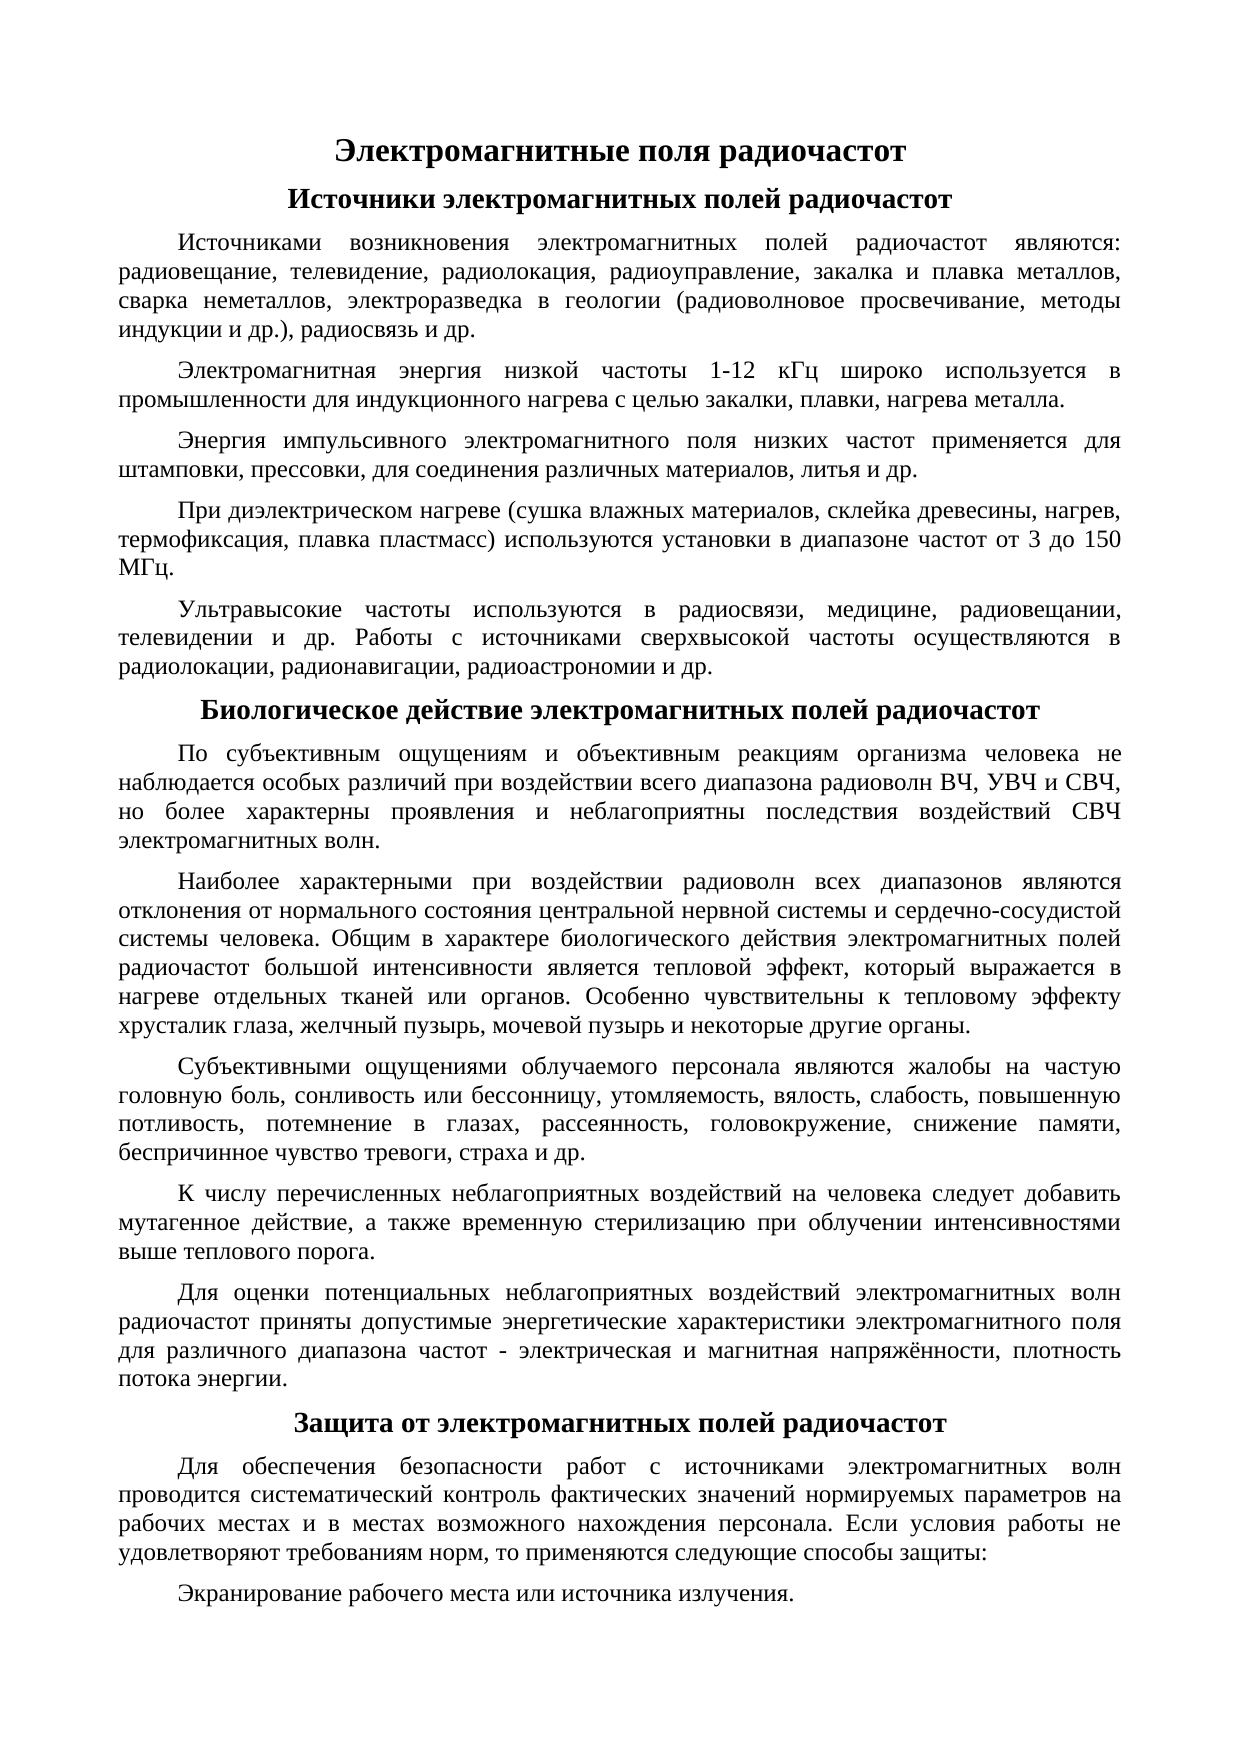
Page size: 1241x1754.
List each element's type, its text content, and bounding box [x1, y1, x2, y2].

text Источники электромагнитных полей радиочастот [118, 181, 1122, 215]
text Источниками возникновения электромагнитных полей радиочастот являются: радиовещание, телевидение, радиолокация, радиоуправление, закалка и плавка металлов, сварка неметаллов, электроразведка в геологии (радиоволновое просвечивание, методы индукции и др.), радиосвязь и др. [118, 227, 1122, 342]
text Электромагнитная энергия низкой частоты 1-12 кГц широко используется в промышленности для индукционного нагрева с целью закалки, плавки, нагрева металла. [118, 355, 1122, 412]
text Для обеспечения безопасности работ с источниками электромагнитных волн проводится систематический контроль фактических значений нормируемых параметров на рабочих местах и в местах возможного нахождения персонала. Если условия работы не удовлетворяют требованиям норм, то применяются следующие способы защиты: [118, 1451, 1122, 1566]
text Экранирование рабочего места или источника излучения. [118, 1578, 1122, 1607]
text Биологическое действие электромагнитных полей радиочастот [118, 692, 1122, 726]
text Защита от электромагнитных полей радиочастот [118, 1405, 1122, 1438]
text Субъективными ощущениями облучаемого персонала являются жалобы на частую головную боль, сонливость или бессонницу, утомляемость, вялость, слабость, повышенную потливость, потемнение в глазах, рассеянность, головокружение, снижение памяти, беспричинное чувство тревоги, страха и др. [118, 1051, 1122, 1166]
text Для оценки потенциальных неблагоприятных воздействий электромагнитных волн радиочастот приняты допустимые энергетические характеристики электромагнитного поля для различного диапазона частот - электрическая и магнитная напряжённости, плотность потока энергии. [118, 1277, 1122, 1392]
text Наиболее характерными при воздействии радиоволн всех диапазонов являются отклонения от нормального состояния центральной нервной системы и сердечно-сосудистой системы человека. Общим в характере биологического действия электромагнитных полей радиочастот большой интенсивности является тепловой эффект, который выражается в нагреве отдельных тканей или органов. Особенно чувствительны к тепловому эффекту хрусталик глаза, желчный пузырь, мочевой пузырь и некоторые другие органы. [118, 866, 1122, 1038]
text Энергия импульсивного электромагнитного поля низких частот применяется для штамповки, прессовки, для соединения различных материалов, литья и др. [118, 425, 1122, 482]
text К числу перечисленных неблагоприятных воздействий на человека следует добавить мутагенное действие, а также временную стерилизацию при облучении интенсивностями выше теплового порога. [118, 1178, 1122, 1265]
text При диэлектрическом нагреве (сушка влажных материалов, склейка древесины, нагрев, термофиксация, плавка пластмасс) используются установки в диапазоне частот от 3 до 150 МГц. [118, 495, 1122, 581]
text Электромагнитные поля радиочастот [118, 131, 1122, 169]
text По субъективным ощущениям и объективным реакциям организма человека не наблюдается особых различий при воздействии всего диапазона радиоволн ВЧ, УВЧ и СВЧ, но более характерны проявления и неблагоприятны последствия воздействий СВЧ электромагнитных волн. [118, 738, 1122, 853]
text Ультравысокие частоты используются в радиосвязи, медицине, радиовещании, телевидении и др. Работы с источниками сверхвысокой частоты осуществляются в радиолокации, радионавигации, радиоастрономии и др. [118, 594, 1122, 680]
